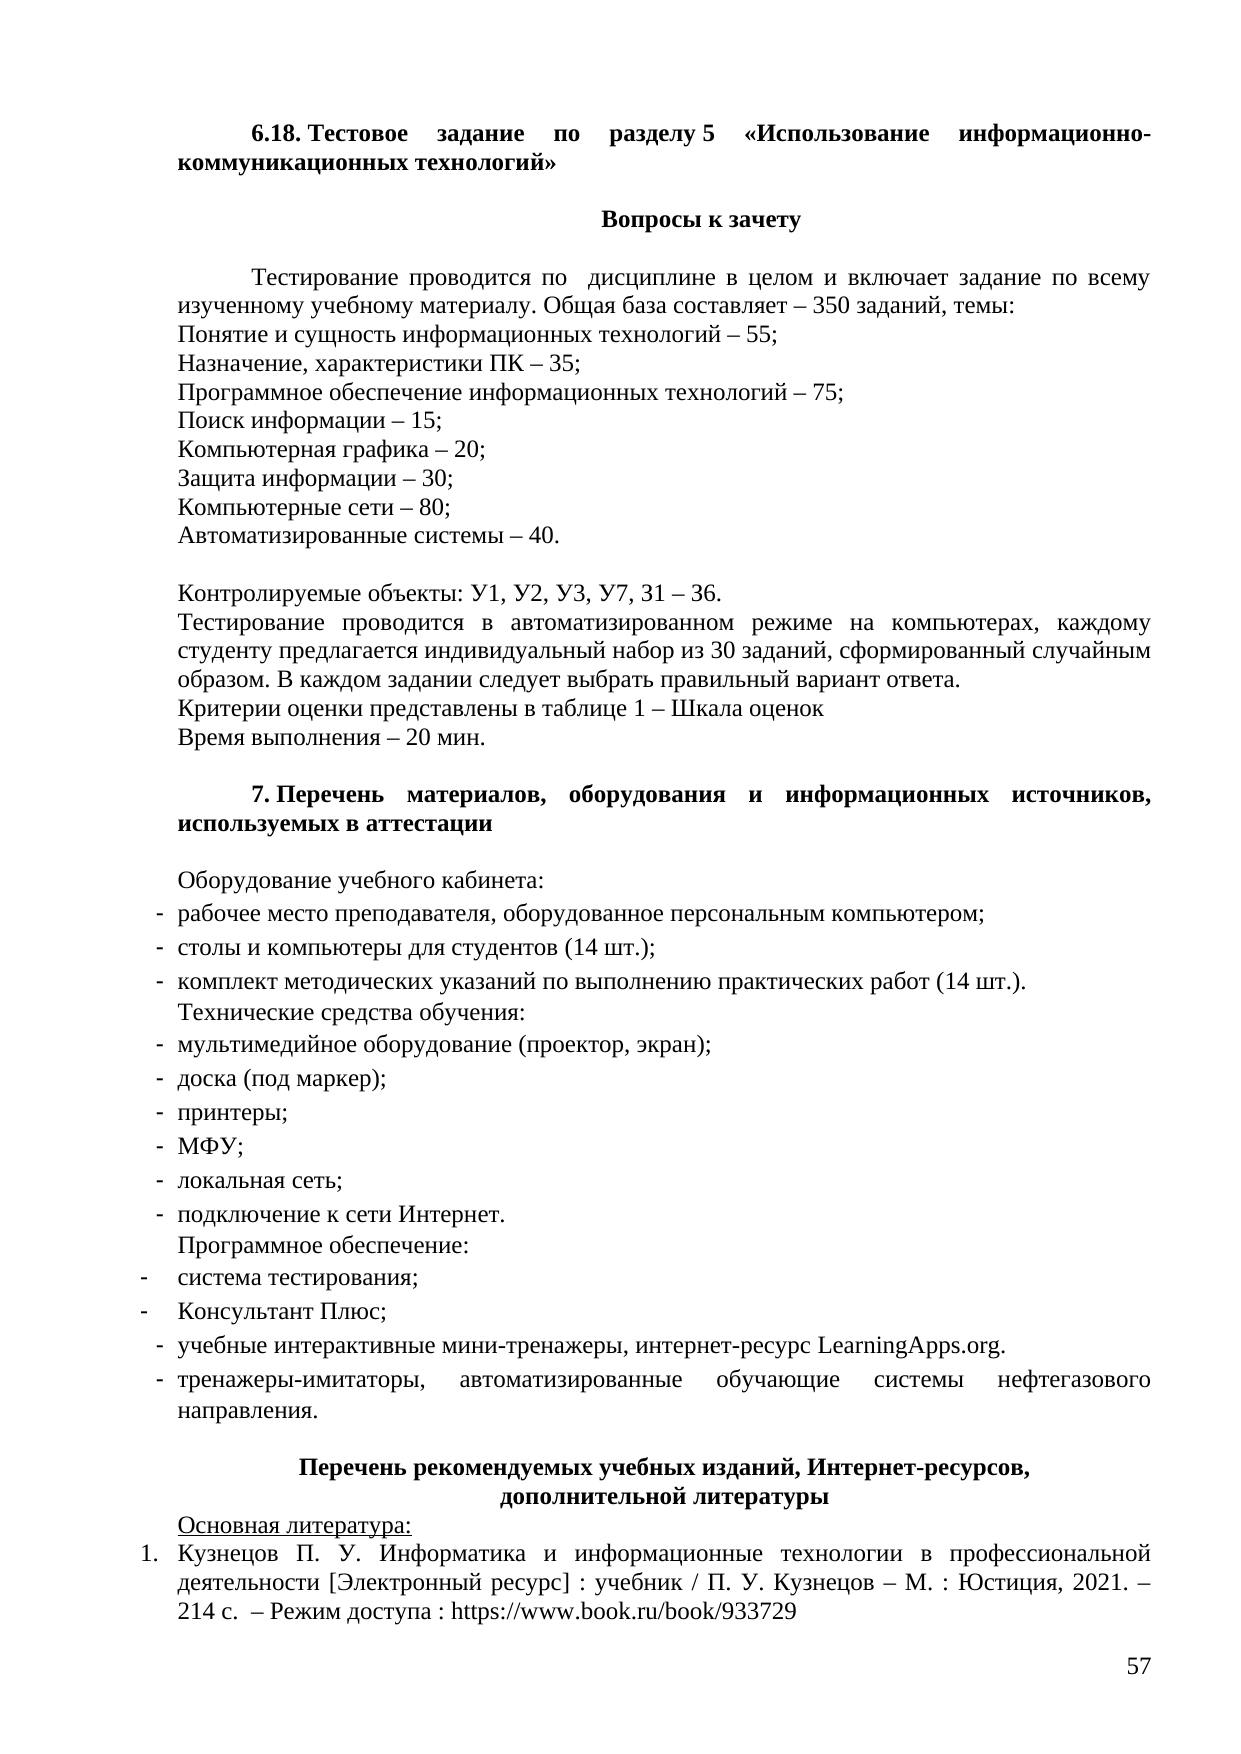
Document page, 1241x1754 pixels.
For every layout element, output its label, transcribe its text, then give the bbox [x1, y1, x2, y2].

text Технические средства обучения: [177, 997, 1152, 1025]
text Поиск информации – 15; [177, 406, 1152, 434]
list система тестирования; [140, 1258, 1152, 1292]
list МФУ; [156, 1127, 1152, 1162]
list учебные интерактивные мини-тренажеры, интернет-ресурс LearningApps.org. [156, 1327, 1152, 1361]
text Оборудование учебного кабинета: [177, 866, 1152, 894]
text Контролируемые объекты: У1, У2, У3, У7, З1 – З6. [177, 578, 1152, 607]
text Тестирование проводится в автоматизированном режиме на компьютерах, каждому студенту предлагается индивидуальный набор из 30 заданий, сформированный случайным образом. В каждом задании следует выбрать правильный вариант ответа. [177, 607, 1152, 693]
list локальная сеть; [156, 1162, 1152, 1196]
list комплект методических указаний по выполнению практических работ (14 шт.). [156, 962, 1152, 997]
list принтеры; [156, 1093, 1152, 1127]
text Назначение, характеристики ПК – 35; [177, 348, 1152, 377]
text 7. Перечень материалов, оборудования и информационных источников, используемых в аттестации [177, 779, 1152, 837]
text Время выполнения – 20 мин. [177, 722, 1152, 751]
list Консультант Плюс; [140, 1292, 1152, 1327]
text Защита информации – 30; [177, 463, 1152, 492]
text Компьютерная графика – 20; [177, 434, 1152, 463]
list мультимедийное оборудование (проектор, экран); [156, 1025, 1152, 1059]
text Автоматизированные системы – 40. [177, 521, 1152, 549]
text Тестирование проводится по дисциплине в целом и включает задание по всему изученному учебному материалу. Общая база составляет – 350 заданий, темы: [177, 262, 1152, 319]
list тренажеры-имитаторы, автоматизированные обучающие системы нефтегазового направления. [156, 1361, 1152, 1423]
text Основная литература: [177, 1510, 1152, 1538]
text Программное обеспечение информационных технологий – 75; [177, 377, 1152, 406]
text Критерии оценки представлены в таблице 1 – Шкала оценок [177, 693, 1152, 722]
text Компьютерные сети – 80; [177, 492, 1152, 521]
list рабочее место преподавателя, оборудованное персональным компьютером; [156, 894, 1152, 928]
list Кузнецов П. У. Информатика и информационные технологии в профессиональной деятельности [Электронный ресурс] : учебник / П. У. Кузнецов – М. : Юстиция, 2021. – 214 с. – Режим доступа : https://www.book.ru/book/933729 [140, 1538, 1152, 1625]
text Понятие и сущность информационных технологий – 55; [177, 319, 1152, 348]
text 6.18. Тестовое задание по разделу 5 «Использование информационно-коммуникационных технологий» [177, 118, 1152, 176]
list доска (под маркер); [156, 1059, 1152, 1093]
list подключение к сети Интернет. [156, 1196, 1152, 1230]
text Перечень рекомендуемых учебных изданий, Интернет-ресурсов, [177, 1452, 1152, 1481]
list столы и компьютеры для студентов (14 шт.); [156, 928, 1152, 962]
text Программное обеспечение: [177, 1230, 1152, 1258]
text дополнительной литературы [177, 1481, 1152, 1510]
text Вопросы к зачету [177, 204, 1152, 233]
